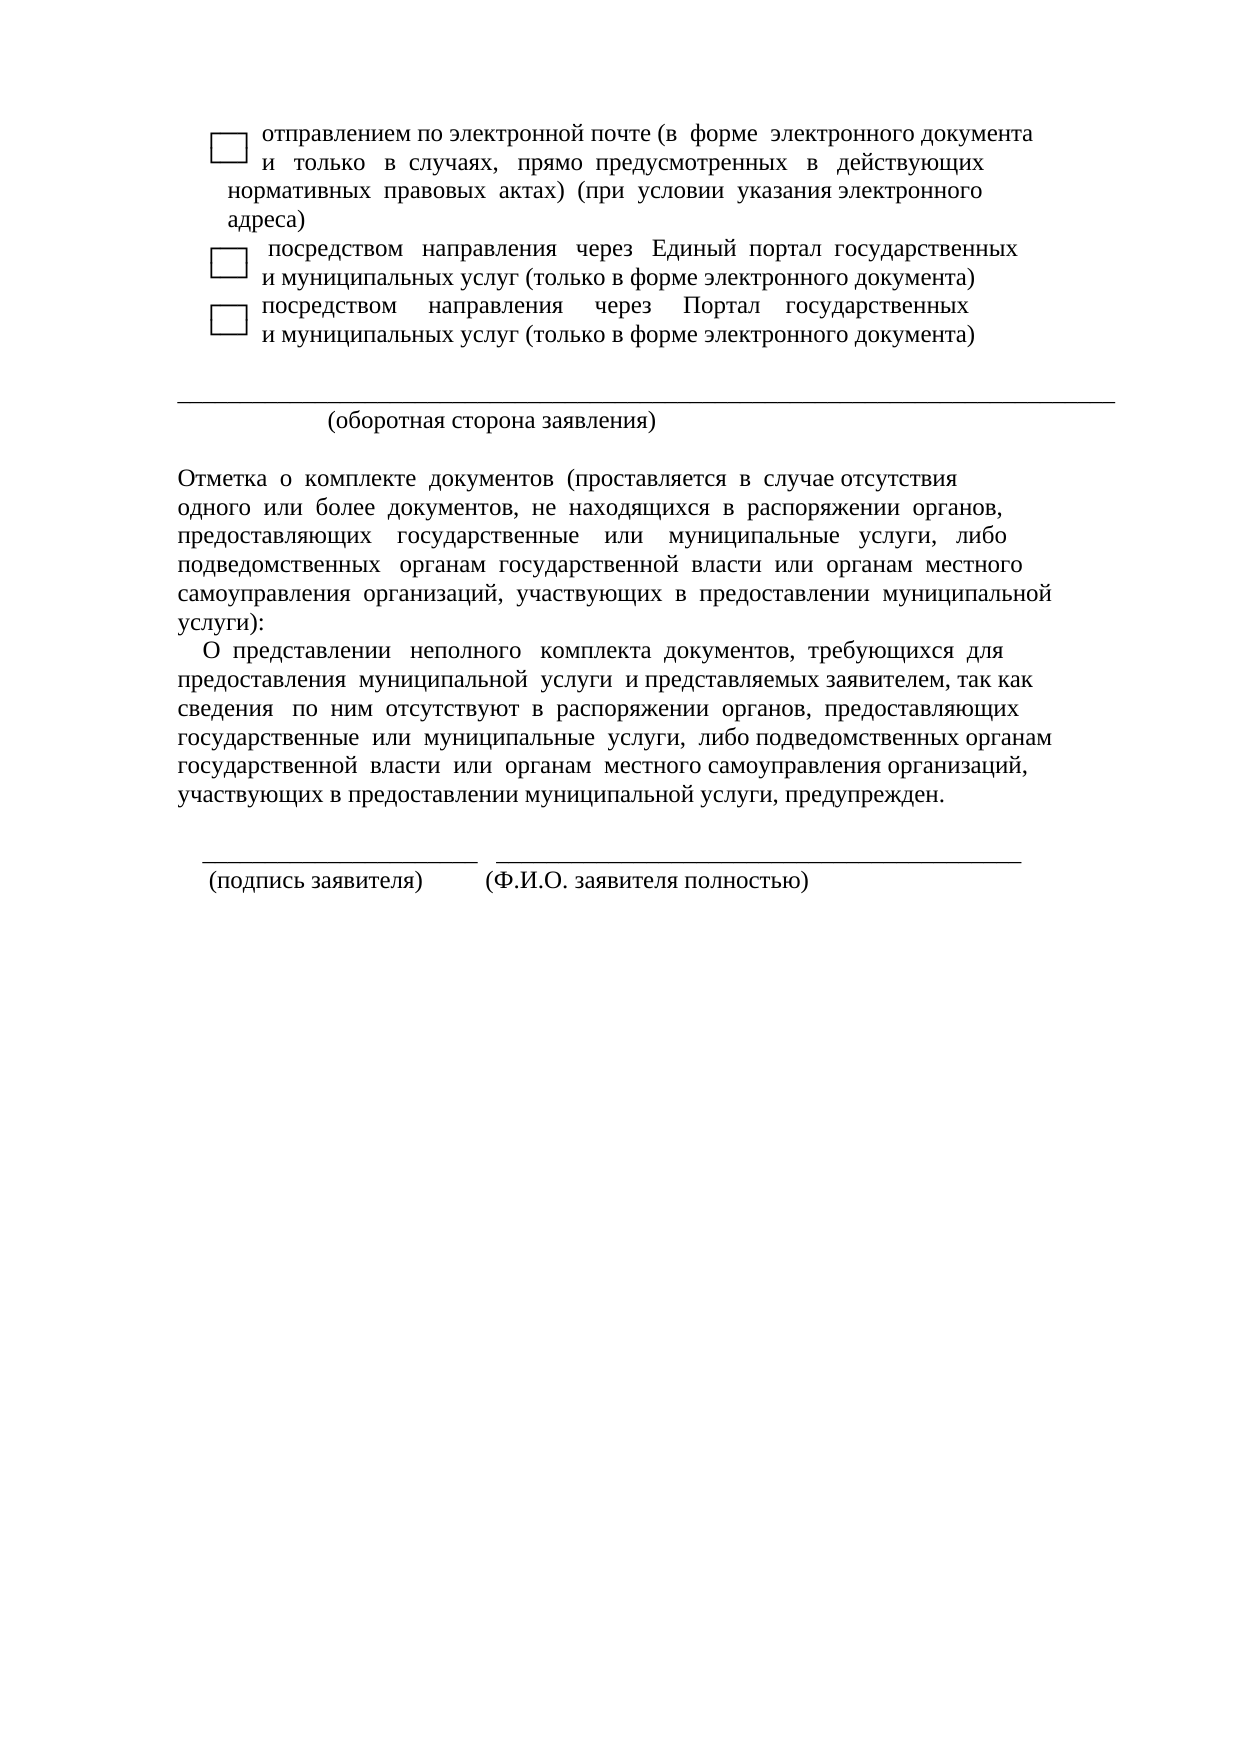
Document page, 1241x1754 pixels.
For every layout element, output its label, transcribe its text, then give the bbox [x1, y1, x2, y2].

text участвующих в предоставлении муниципальной услуги, предупрежден. [177, 779, 1152, 808]
text О представлении неполного комплекта документов, требующихся для [177, 636, 1152, 664]
text предоставления муниципальной услуги и представляемых заявителем, так как [177, 664, 1152, 693]
text ┌─┐ посредством направления через Единый портал государственных [177, 233, 1152, 262]
text самоуправления организаций, участвующих в предоставлении муниципальной [177, 578, 1152, 607]
text (подпись заявителя) (Ф.И.О. заявителя полностью) [177, 866, 1152, 894]
text предоставляющих государственные или муниципальные услуги, либо [177, 521, 1152, 549]
text ┌─┐ посредством направления через Портал государственных [177, 291, 1152, 319]
text услуги): [177, 607, 1152, 636]
text └─┘ и муниципальных услуг (только в форме электронного документа) [177, 262, 1152, 291]
text ______________________ __________________________________________ [177, 837, 1152, 866]
text (оборотная сторона заявления) [177, 406, 1152, 434]
text государственной власти или органам местного самоуправления организаций, [177, 751, 1152, 779]
text └─┘ и муниципальных услуг (только в форме электронного документа) [177, 319, 1152, 348]
text адреса) [177, 204, 1152, 233]
text одного или более документов, не находящихся в распоряжении органов, [177, 492, 1152, 521]
text нормативных правовых актах) (при условии указания электронного [177, 176, 1152, 204]
text └─┘ и только в случаях, прямо предусмотренных в действующих [177, 147, 1152, 176]
text Отметка о комплекте документов (проставляется в случае отсутствия [177, 463, 1152, 492]
text сведения по ним отсутствуют в распоряжении органов, предоставляющих [177, 693, 1152, 722]
text государственные или муниципальные услуги, либо подведомственных органам [177, 722, 1152, 751]
text подведомственных органам государственной власти или органам местного [177, 549, 1152, 578]
text ┌─┐ отправлением по электронной почте (в форме электронного документа [177, 118, 1152, 147]
text ___________________________________________________________________________ [177, 377, 1152, 406]
